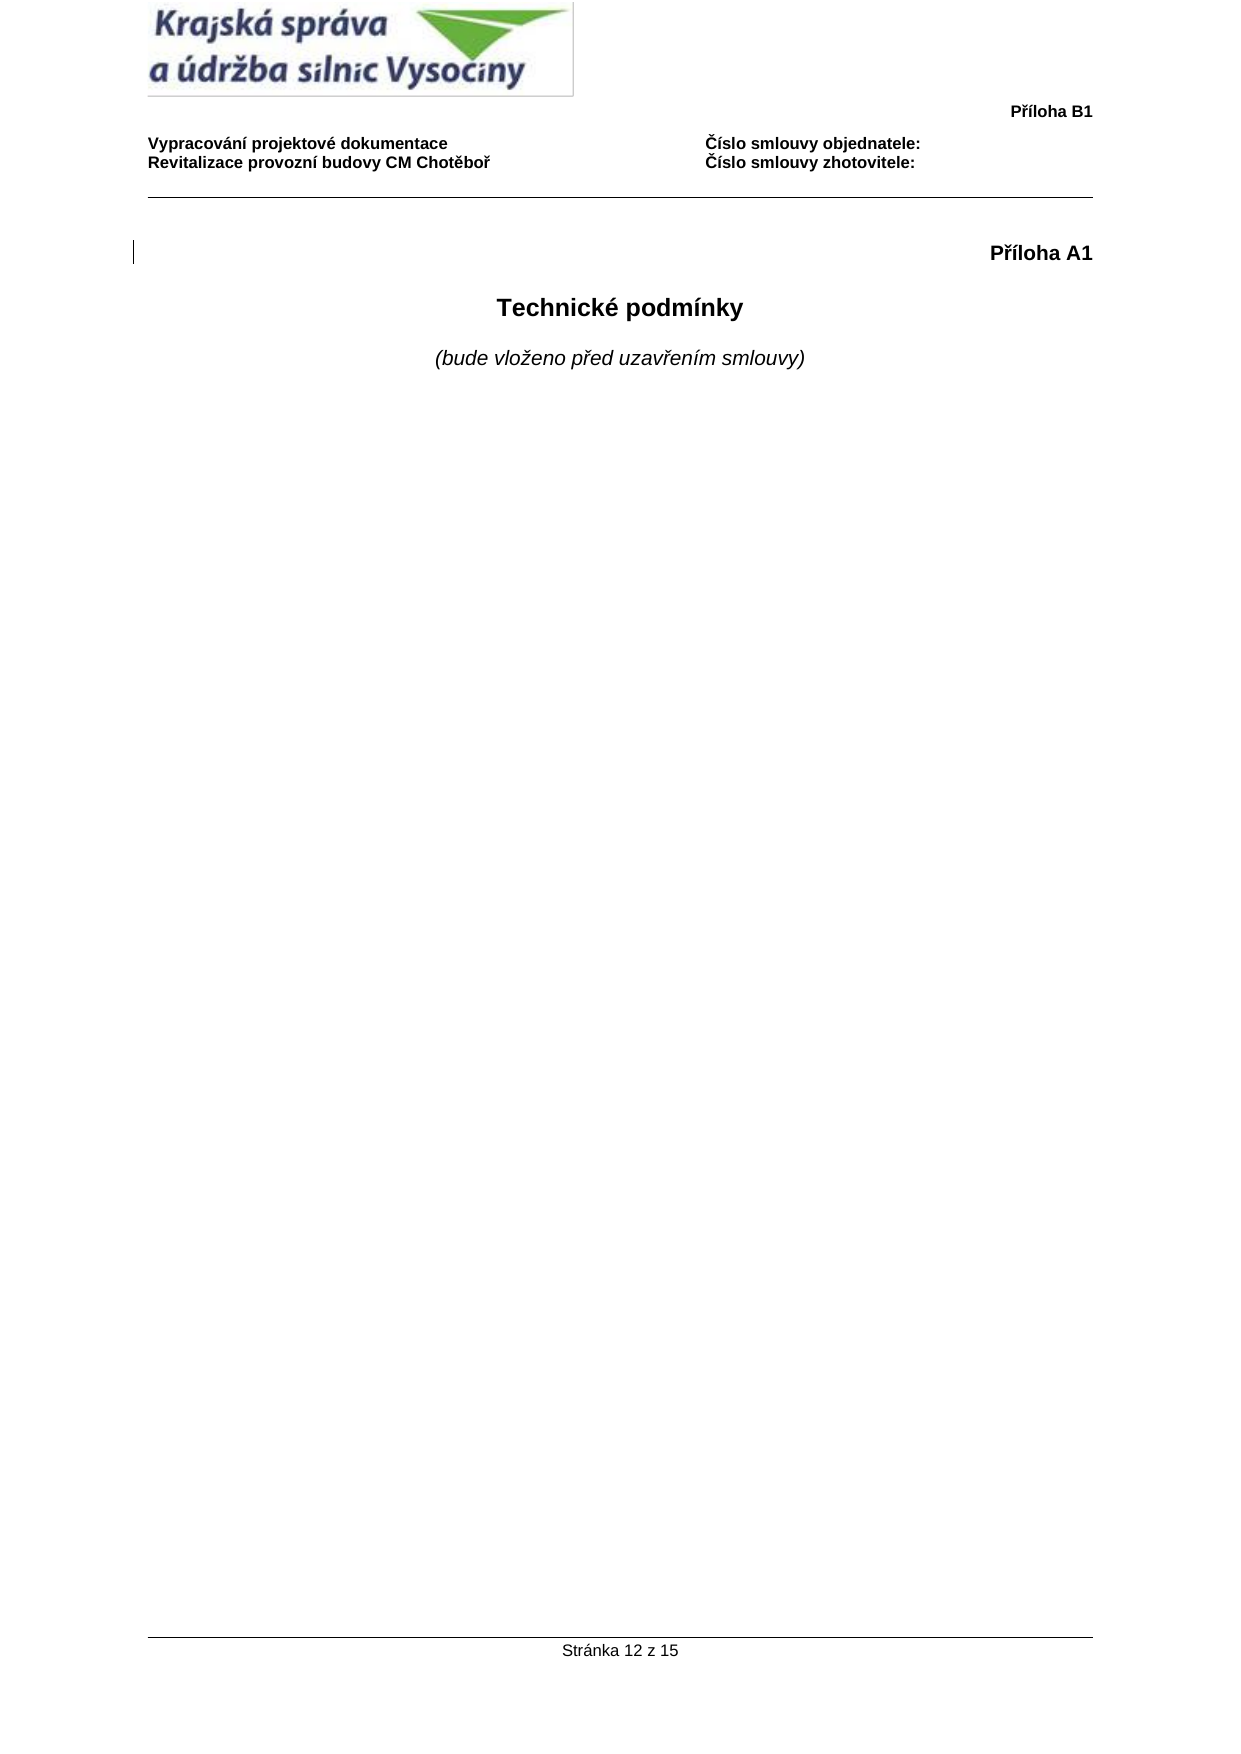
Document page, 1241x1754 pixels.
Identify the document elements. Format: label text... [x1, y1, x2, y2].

picture [147, 2, 574, 98]
text (bude vloženo před uzavřením smlouvy) [148, 346, 1093, 370]
text Příloha A1 [148, 240, 1093, 264]
text Technické podmínky [148, 293, 1093, 322]
